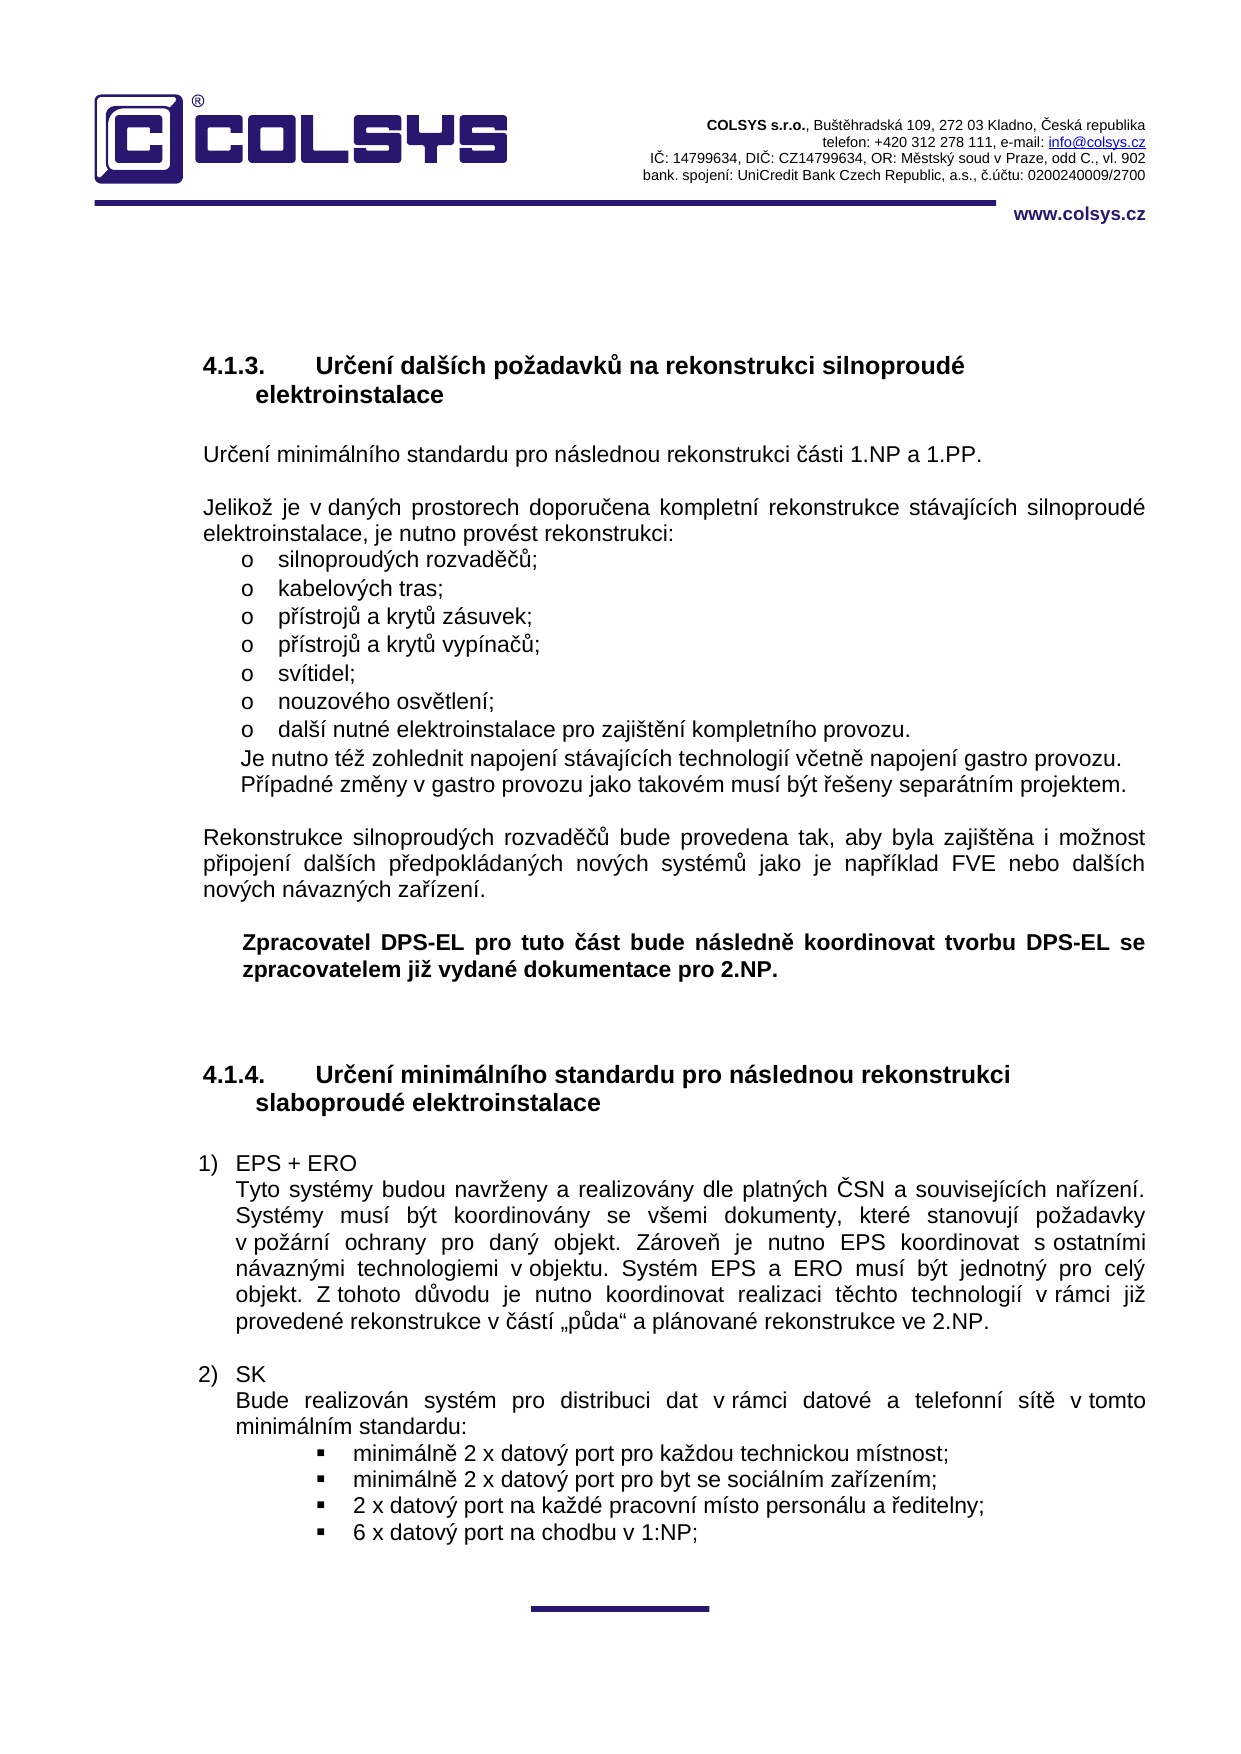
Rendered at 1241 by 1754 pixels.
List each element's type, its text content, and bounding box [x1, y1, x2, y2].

list nouzového osvětlení; [240, 688, 1146, 716]
subtitle Určení dalších požadavků na rekonstrukci silnoproudé elektroinstalace [203, 351, 1146, 408]
list silnoproudých rozvaděčů; [240, 546, 1146, 575]
list 6 x datový port na chodbu v 1:NP; [315, 1519, 1146, 1545]
text Rekonstrukce silnoproudých rozvaděčů bude provedena tak, aby byla zajištěna i možnost připojení dalších předpokládaných nových systémů jako je například FVE nebo dalších nových návazných zařízení. [203, 824, 1146, 903]
list Bude realizován systém pro distribuci dat v rámci datové a telefonní sítě v tomto minimálním standardu: [235, 1387, 1146, 1439]
text Jelikož je v daných prostorech doporučena kompletní rekonstrukce stávajících silnoproudé elektroinstalace, je nutno provést rekonstrukci: [203, 494, 1146, 546]
text Případné změny v gastro provozu jako takovém musí být řešeny separátním projektem. [240, 771, 1146, 797]
list SK [198, 1361, 1146, 1387]
text Je nutno též zohlednit napojení stávajících technologií včetně napojení gastro provozu. [240, 745, 1146, 771]
text Určení minimálního standardu pro následnou rekonstrukci části 1.NP a 1.PP. [203, 441, 1146, 467]
list Tyto systémy budou navrženy a realizovány dle platných ČSN a souvisejících nařízení. Systémy musí být koordinovány se všemi dokumenty, které stanovují požadavky v požární ochrany pro daný objekt. Zároveň je nutno EPS koordinovat s ostatními návaznými technologiemi v objektu. Systém EPS a ERO musí být jednotný pro celý objekt. Z tohoto důvodu je nutno koordinovat realizaci těchto technologií v rámci již provedené rekonstrukce v částí „půda“ a plánované rekonstrukce ve 2.NP. [235, 1176, 1146, 1334]
list svítidel; [240, 660, 1146, 688]
list 2 x datový port na každé pracovní místo personálu a ředitelny; [315, 1492, 1146, 1519]
list přístrojů a krytů zásuvek; [240, 603, 1146, 631]
list EPS + ERO [198, 1150, 1146, 1176]
list minimálně 2 x datový port pro každou technickou místnost; [315, 1439, 1146, 1466]
list další nutné elektroinstalace pro zajištění kompletního provozu. [240, 716, 1146, 745]
list kabelových tras; [240, 575, 1146, 603]
text Zpracovatel DPS-EL pro tuto část bude následně koordinovat tvorbu DPS-EL se zpracovatelem již vydané dokumentace pro 2.NP. [242, 929, 1146, 982]
subtitle Určení minimálního standardu pro následnou rekonstrukci slaboproudé elektroinstalace [203, 1059, 1146, 1117]
list minimálně 2 x datový port pro byt se sociálním zařízením; [315, 1466, 1146, 1492]
list přístrojů a krytů vypínačů; [240, 631, 1146, 660]
